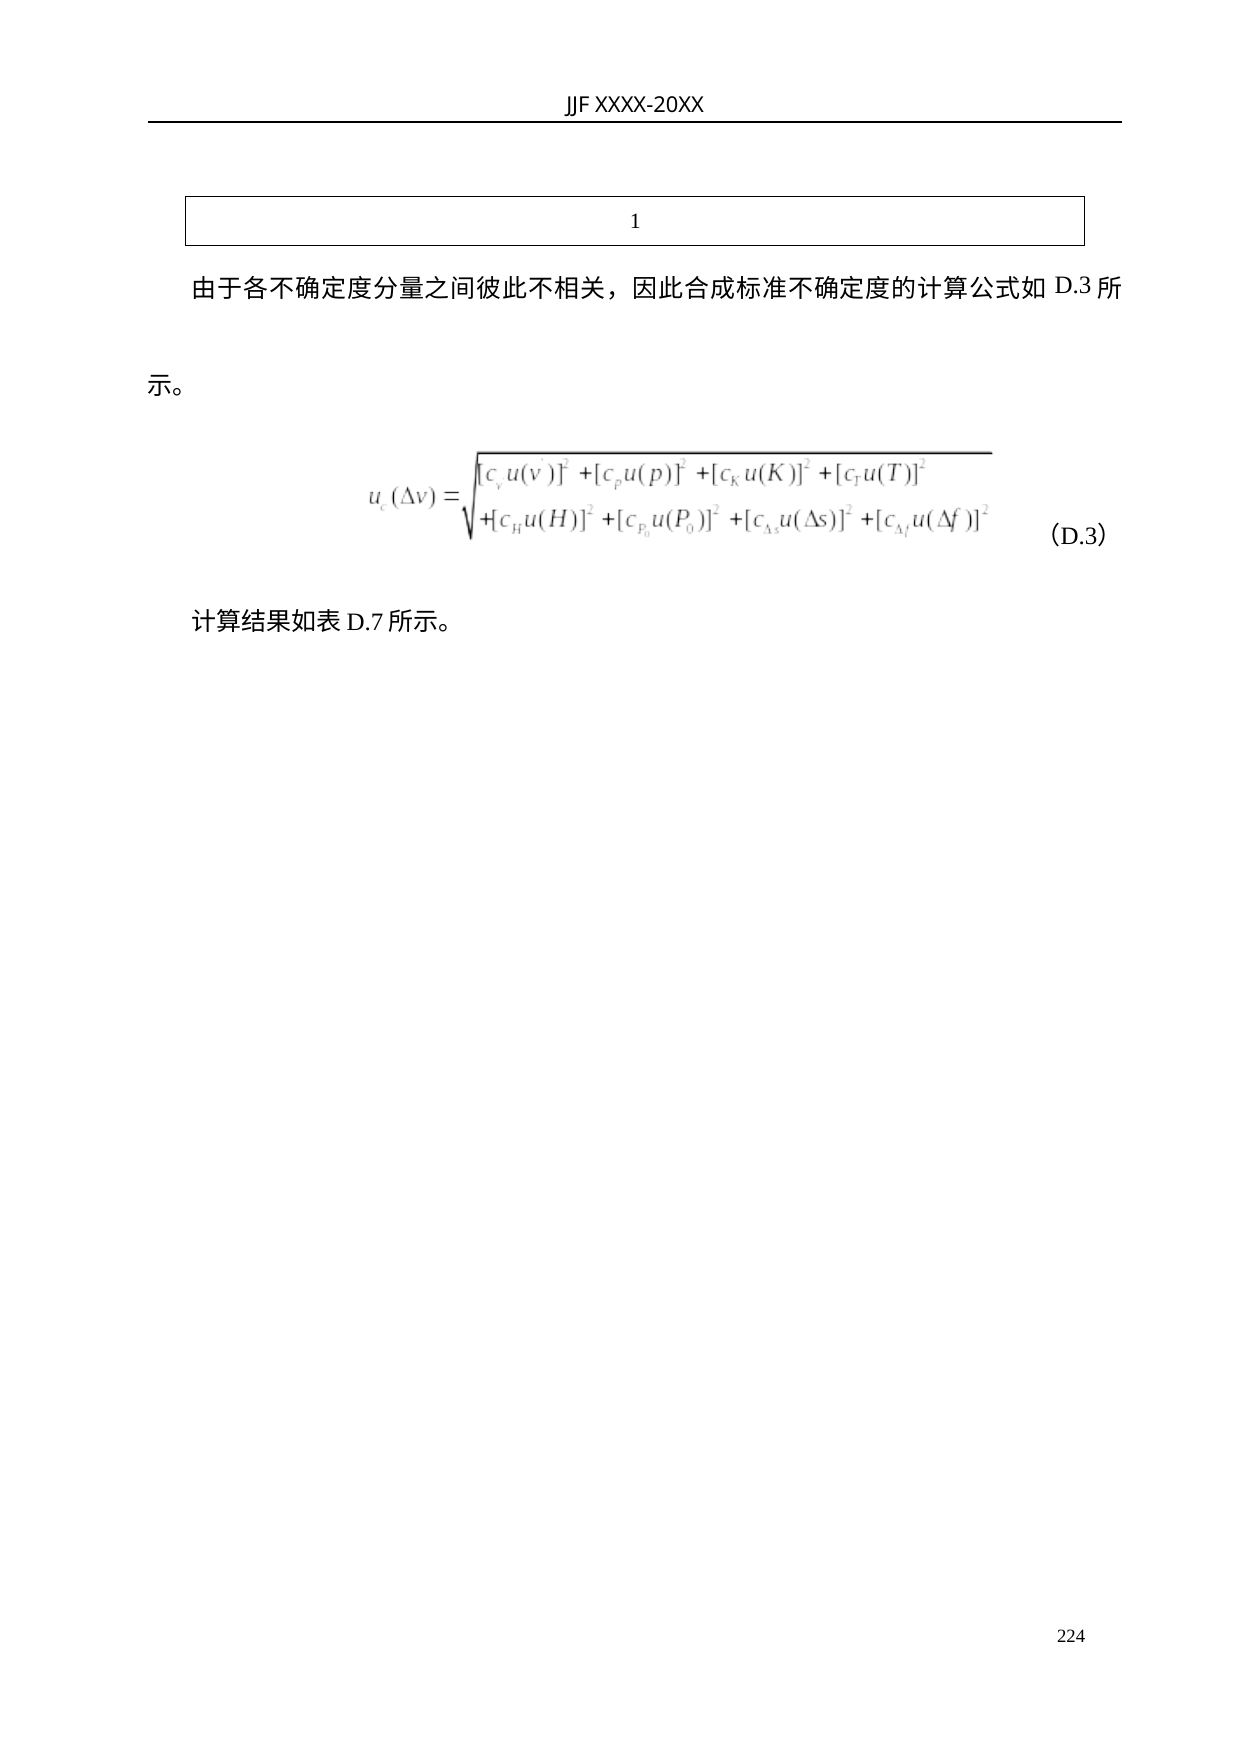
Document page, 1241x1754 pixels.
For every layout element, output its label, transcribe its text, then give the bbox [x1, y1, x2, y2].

table_cell 1 [186, 197, 1084, 245]
text 计算结果如表D.7所示。 [148, 587, 1122, 652]
text 由于各不确定度分量之间彼此不相关，因此合成标准不确定度的计算公式如D.3所示。 [148, 246, 1122, 409]
text （D.3） [148, 434, 1122, 564]
